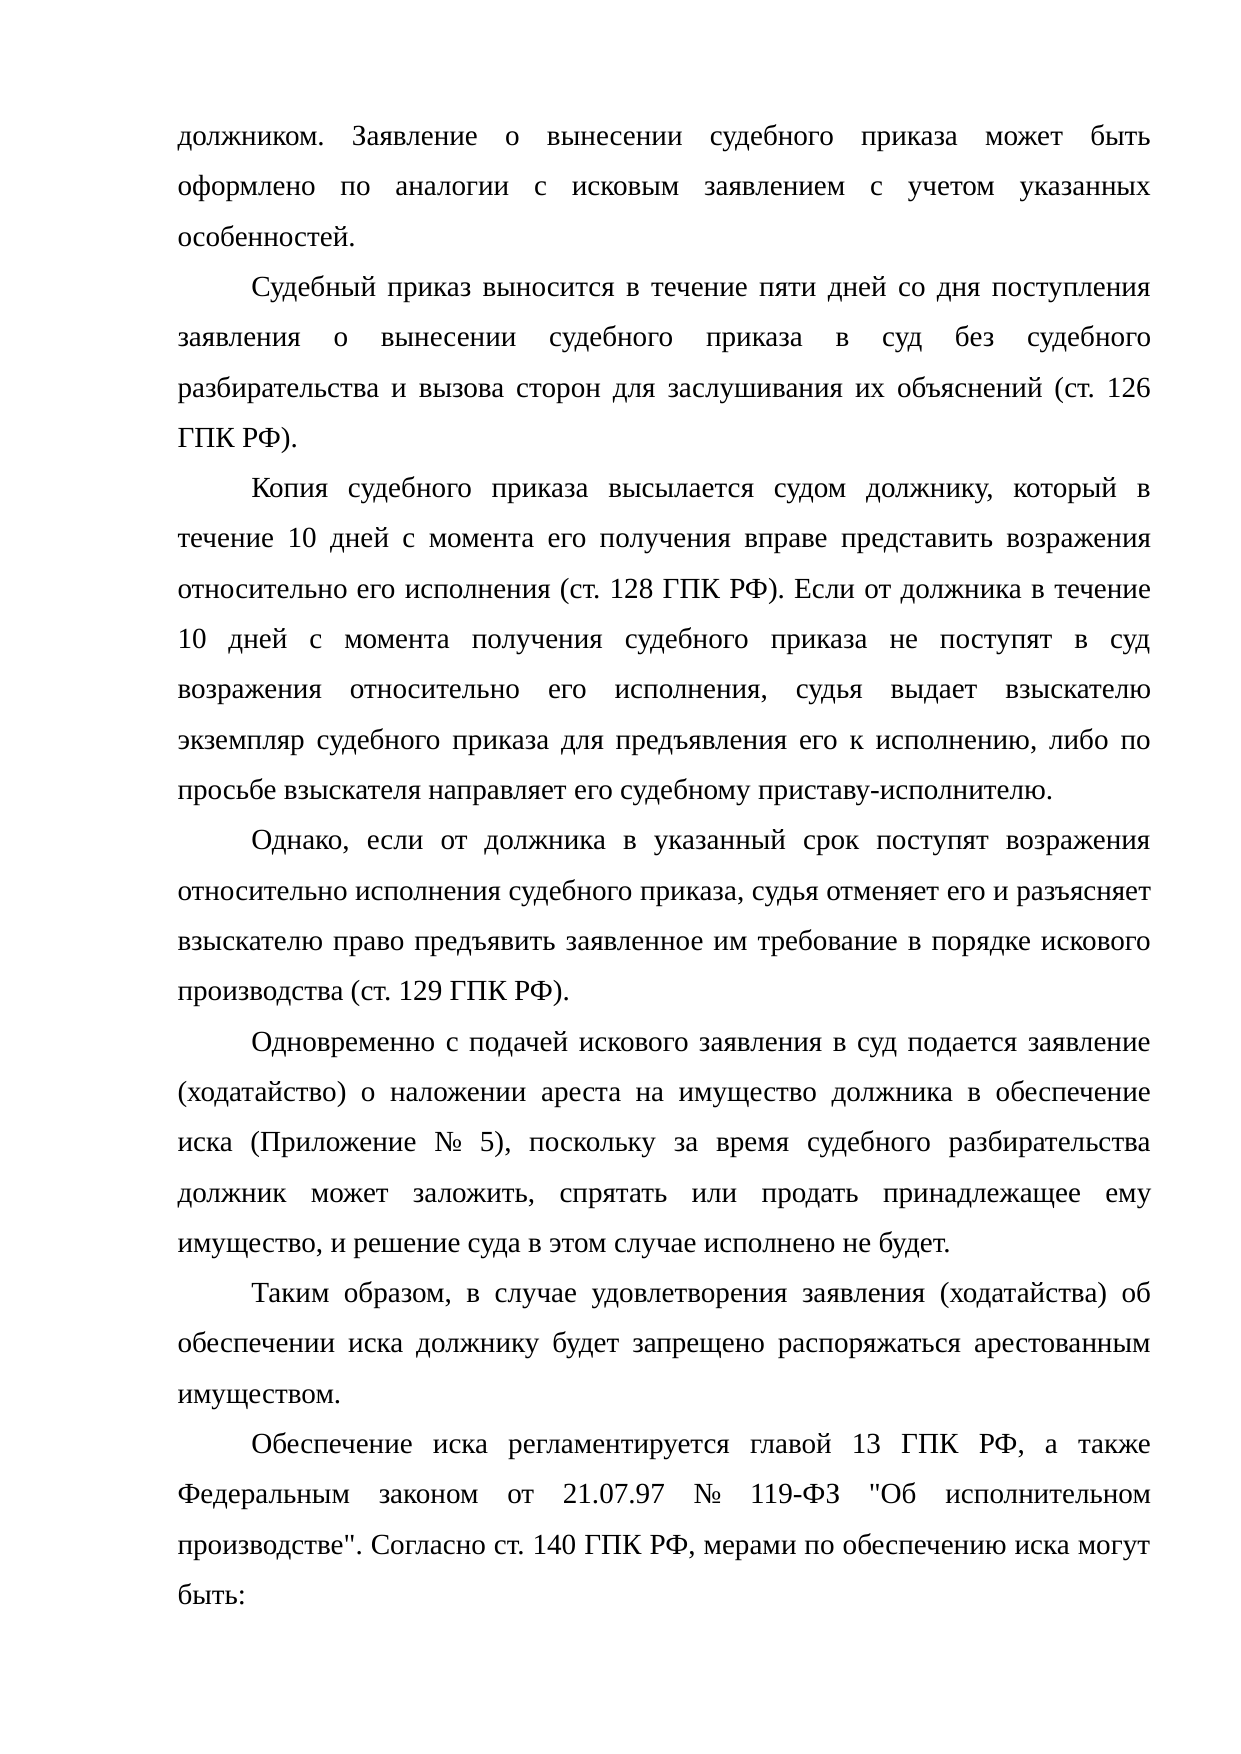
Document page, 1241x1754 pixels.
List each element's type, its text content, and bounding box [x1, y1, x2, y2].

text Таким образом, в случае удовлетворения заявления (ходатайства) об обеспечении иска должнику будет запрещено распоряжаться арестованным имуществом. [177, 1275, 1152, 1409]
text Копия судебного приказа высылается судом должнику, который в течение 10 дней с момента его получения вправе представить возражения относительно его исполнения (ст. 128 ГПК РФ). Если от должника в течение 10 дней с момента получения судебного приказа не поступят в суд возражения относительно его исполнения, судья выдает взыскателю экземпляр судебного приказа для предъявления его к исполнению, либо по просьбе взыскателя направляет его судебному приставу-исполнителю. [177, 470, 1152, 806]
text Одновременно с подачей искового заявления в суд подается заявление (ходатайство) о наложении ареста на имущество должника в обеспечение иска (Приложение № 5), поскольку за время судебного разбирательства должник может заложить, спрятать или продать принадлежащее ему имущество, и решение суда в этом случае исполнено не будет. [177, 1024, 1152, 1258]
text Однако, если от должника в указанный срок поступят возражения относительно исполнения судебного приказа, судья отменяет его и разъясняет взыскателю право предъявить заявленное им требование в порядке искового производства (ст. 129 ГПК РФ). [177, 822, 1152, 1007]
text Обеспечение иска регламентируется главой 13 ГПК РФ, а также Федеральным законом от 21.07.97 № 119-ФЗ "Об исполнительном производстве". Согласно ст. 140 ГПК РФ, мерами по обеспечению иска могут быть: [177, 1426, 1152, 1611]
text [177, 118, 1152, 252]
text Судебный приказ выносится в течение пяти дней со дня поступления заявления о вынесении судебного приказа в суд без судебного разбирательства и вызова сторон для заслушивания их объяснений (ст. 126 ГПК РФ). [177, 269, 1152, 453]
